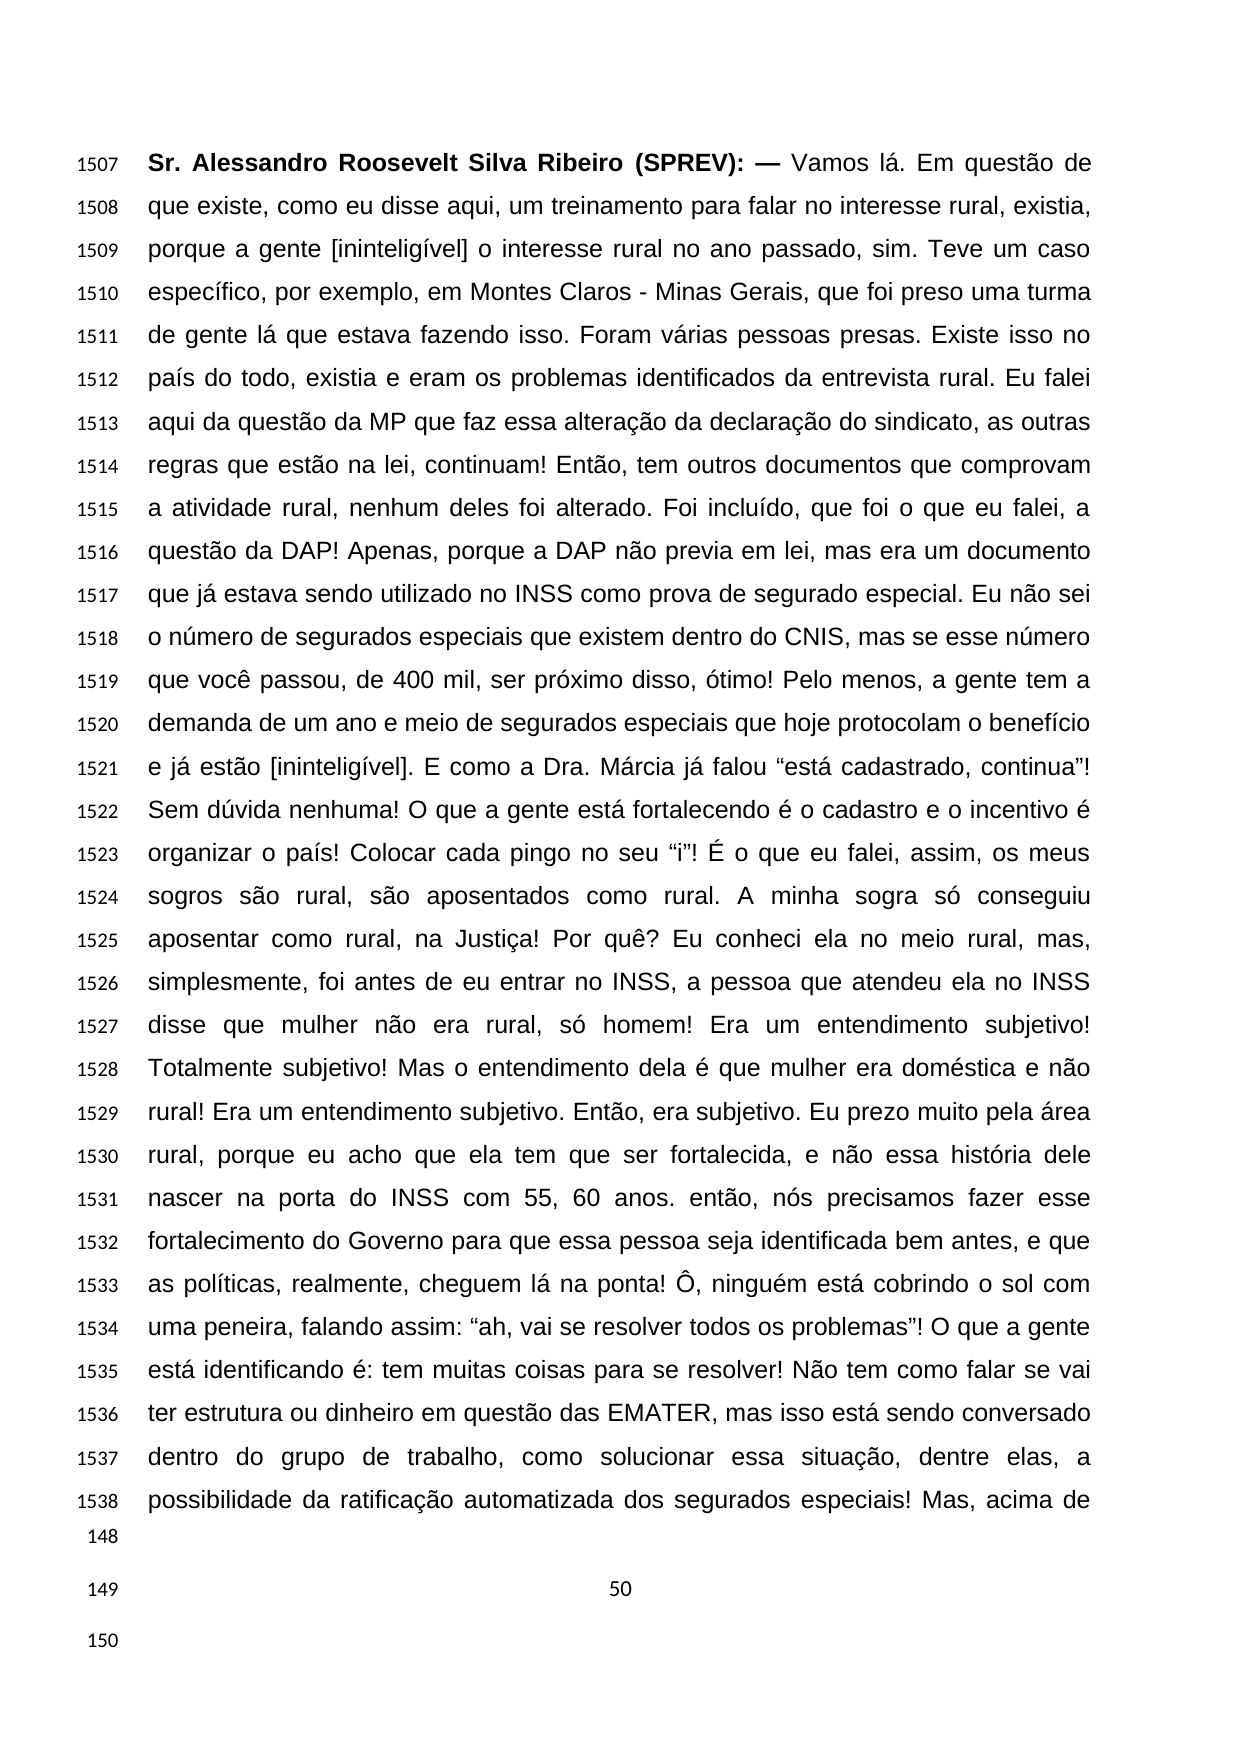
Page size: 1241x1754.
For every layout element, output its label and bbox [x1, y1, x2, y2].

text [148, 148, 1092, 1513]
